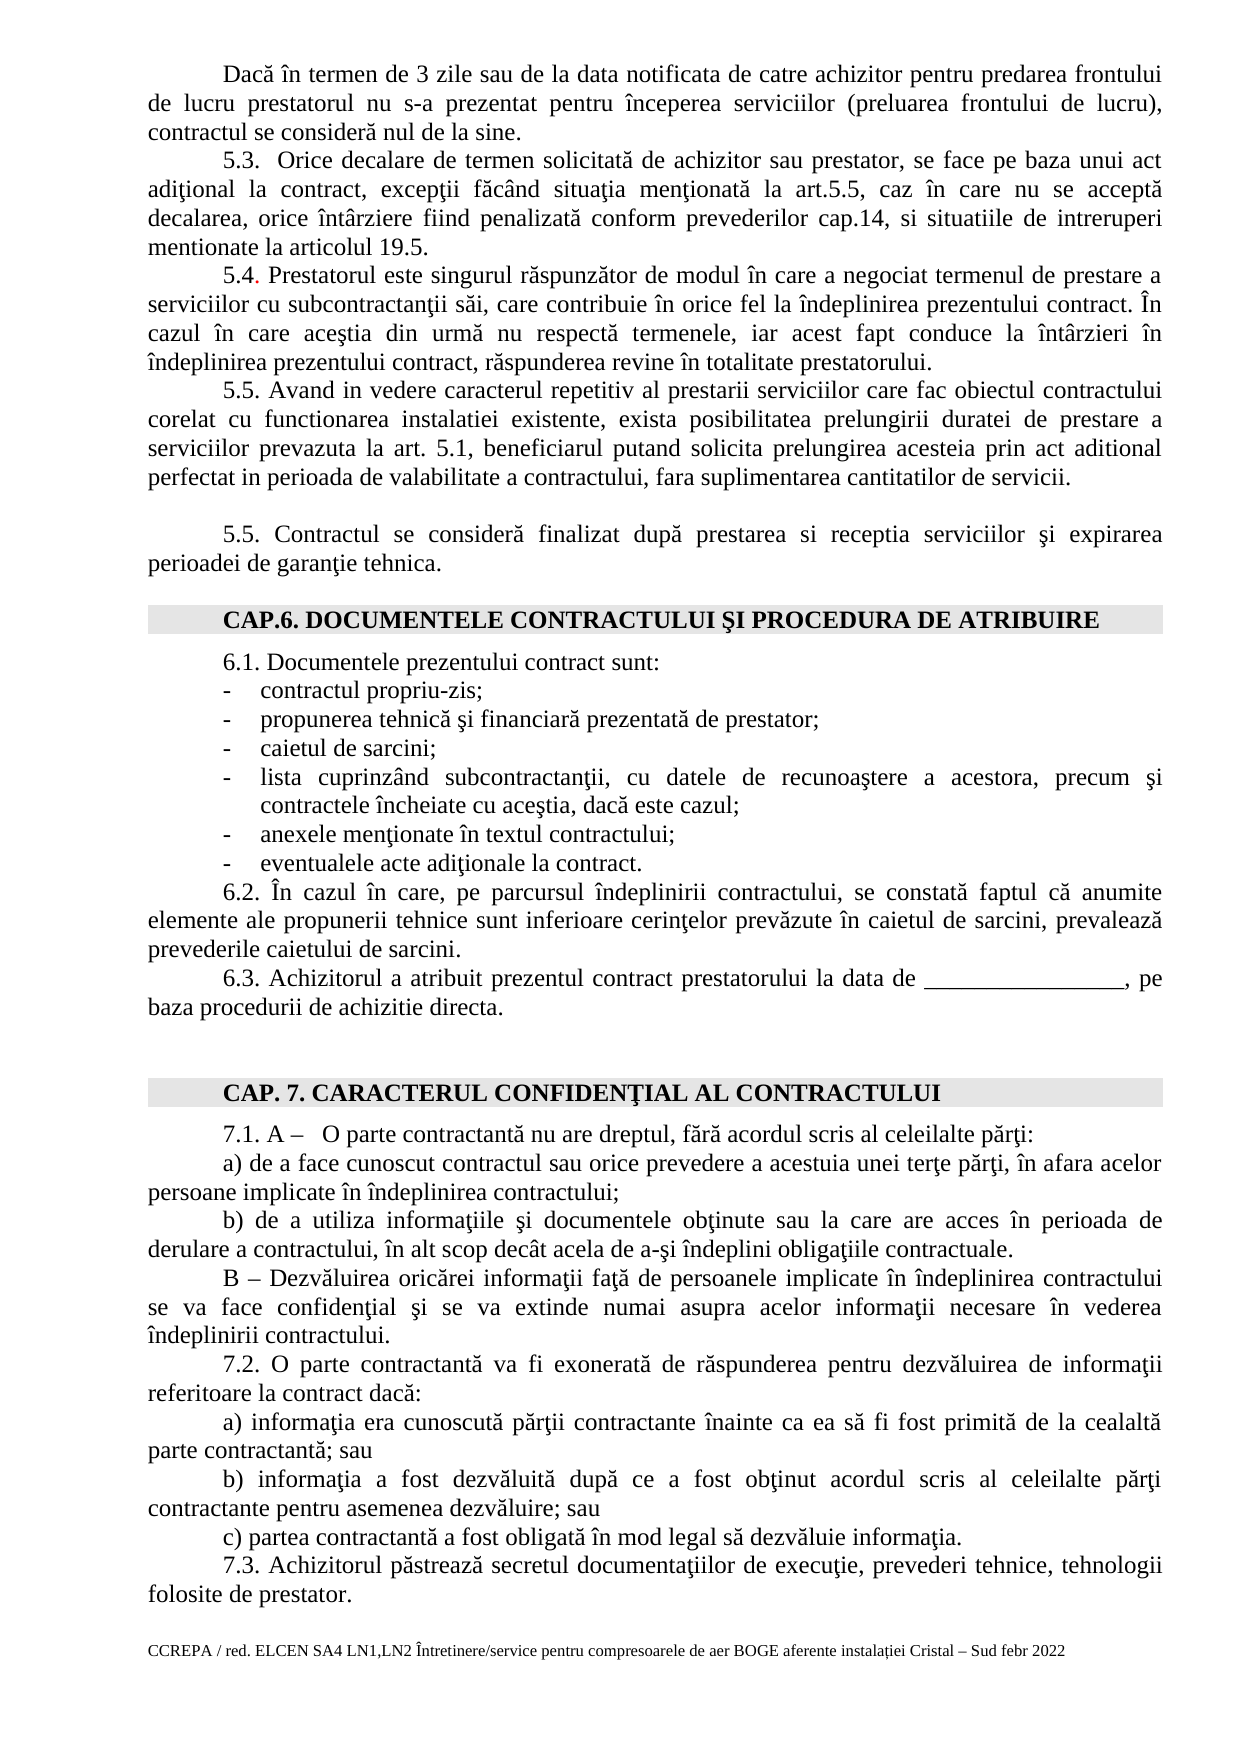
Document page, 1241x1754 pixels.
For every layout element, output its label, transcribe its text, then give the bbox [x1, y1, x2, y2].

text 6.3. Achizitorul a atribuit prezentul contract prestatorului la data de ________________, pe baza procedurii de achizitie directa. [148, 963, 1163, 1020]
text 6.2. În cazul în care, pe parcursul îndeplinirii contractului, se constată faptul că anumite elemente ale propunerii tehnice sunt inferioare cerinţelor prevăzute în caietul de sarcini, prevalează prevederile caietului de sarcini. [148, 877, 1163, 963]
list eventualele acte adiţionale la contract. [223, 848, 1163, 877]
text 5.4. Prestatorul este singurul răspunzător de modul în care a negociat termenul de prestare a serviciilor cu subcontractanţii săi, care contribuie în orice fel la îndeplinirea prezentului contract. În cazul în care aceştia din urmă nu respectă termenele, iar acest fapt conduce la întârzieri în îndeplinirea prezentului contract, răspunderea revine în totalitate prestatorului. [148, 260, 1163, 375]
list contractul propriu-zis; [223, 675, 1163, 704]
text 7.2. O parte contractantă va fi exonerată de răspunderea pentru dezvăluirea de informaţii referitoare la contract dacă: [148, 1349, 1163, 1407]
list caietul de sarcini; [223, 733, 1163, 762]
text 6.1. Documentele prezentului contract sunt: [148, 647, 1163, 675]
text Dacă în termen de 3 zile sau de la data notificata de catre achizitor pentru predarea frontului de lucru prestatorul nu s-a prezentat pentru începerea serviciilor (preluarea frontului de lucru), contractul se consideră nul de la sine. [148, 59, 1163, 145]
text 5.5. Contractul se consideră finalizat după prestarea si receptia serviciilor şi expirarea perioadei de garanţie tehnica. [148, 519, 1163, 577]
text 5.5. Avand in vedere caracterul repetitiv al prestarii serviciilor care fac obiectul contractului corelat cu functionarea instalatiei existente, exista posibilitatea prelungirii duratei de prestare a serviciilor prevazuta la art. 5.1, beneficiarul putand solicita prelungirea acesteia prin act aditional perfectat in perioada de valabilitate a contractului, fara suplimentarea cantitatilor de servicii. [148, 375, 1163, 490]
text a) informaţia era cunoscută părţii contractante înainte ca ea să fi fost primită de la cealaltă parte contractantă; sau [148, 1407, 1163, 1464]
list propunerea tehnică şi financiară prezentată de prestator; [223, 704, 1163, 733]
text 5.3. Orice decalare de termen solicitată de achizitor sau prestator, se face pe baza unui act adiţional la contract, excepţii făcând situaţia menţionată la art.5.5, caz în care nu se acceptă decalarea, orice întârziere fiind penalizată conform prevederilor cap.14, si situatiile de intreruperi mentionate la articolul 19.5. [148, 145, 1163, 260]
text 7.1. A – O parte contractantă nu are dreptul, fără acordul scris al celeilalte părţi: [148, 1119, 1163, 1148]
subtitle CAP. 7. CARACTERUL CONFIDENŢIAL AL CONTRACTULUI [148, 1078, 1163, 1107]
text c) partea contractantă a fost obligată în mod legal să dezvăluie informaţia. [148, 1522, 1163, 1550]
text b) informaţia a fost dezvăluită după ce a fost obţinut acordul scris al celeilalte părţi contractante pentru asemenea dezvăluire; sau [148, 1464, 1163, 1522]
list anexele menţionate în textul contractului; [223, 819, 1163, 848]
list lista cuprinzând subcontractanţii, cu datele de recunoaştere a acestora, precum şi contractele încheiate cu aceştia, dacă este cazul; [223, 762, 1163, 819]
text b) de a utiliza informaţiile şi documentele obţinute sau la care are acces în perioada de derulare a contractului, în alt scop decât acela de a-şi îndeplini obligaţiile contractuale. [148, 1205, 1163, 1263]
subtitle CAP.6. DOCUMENTELE CONTRACTULUI ŞI PROCEDURA DE ATRIBUIRE [148, 605, 1163, 634]
text B – Dezvăluirea oricărei informaţii faţă de persoanele implicate în îndeplinirea contractului se va face confidenţial şi se va extinde numai asupra acelor informaţii necesare în vederea îndeplinirii contractului. [148, 1263, 1163, 1349]
text 7.3. Achizitorul păstrează secretul documentaţiilor de execuţie, prevederi tehnice, tehnologii folosite de prestator. [148, 1550, 1163, 1608]
text a) de a face cunoscut contractul sau orice prevedere a acestuia unei terţe părţi, în afara acelor persoane implicate în îndeplinirea contractului; [148, 1148, 1163, 1205]
